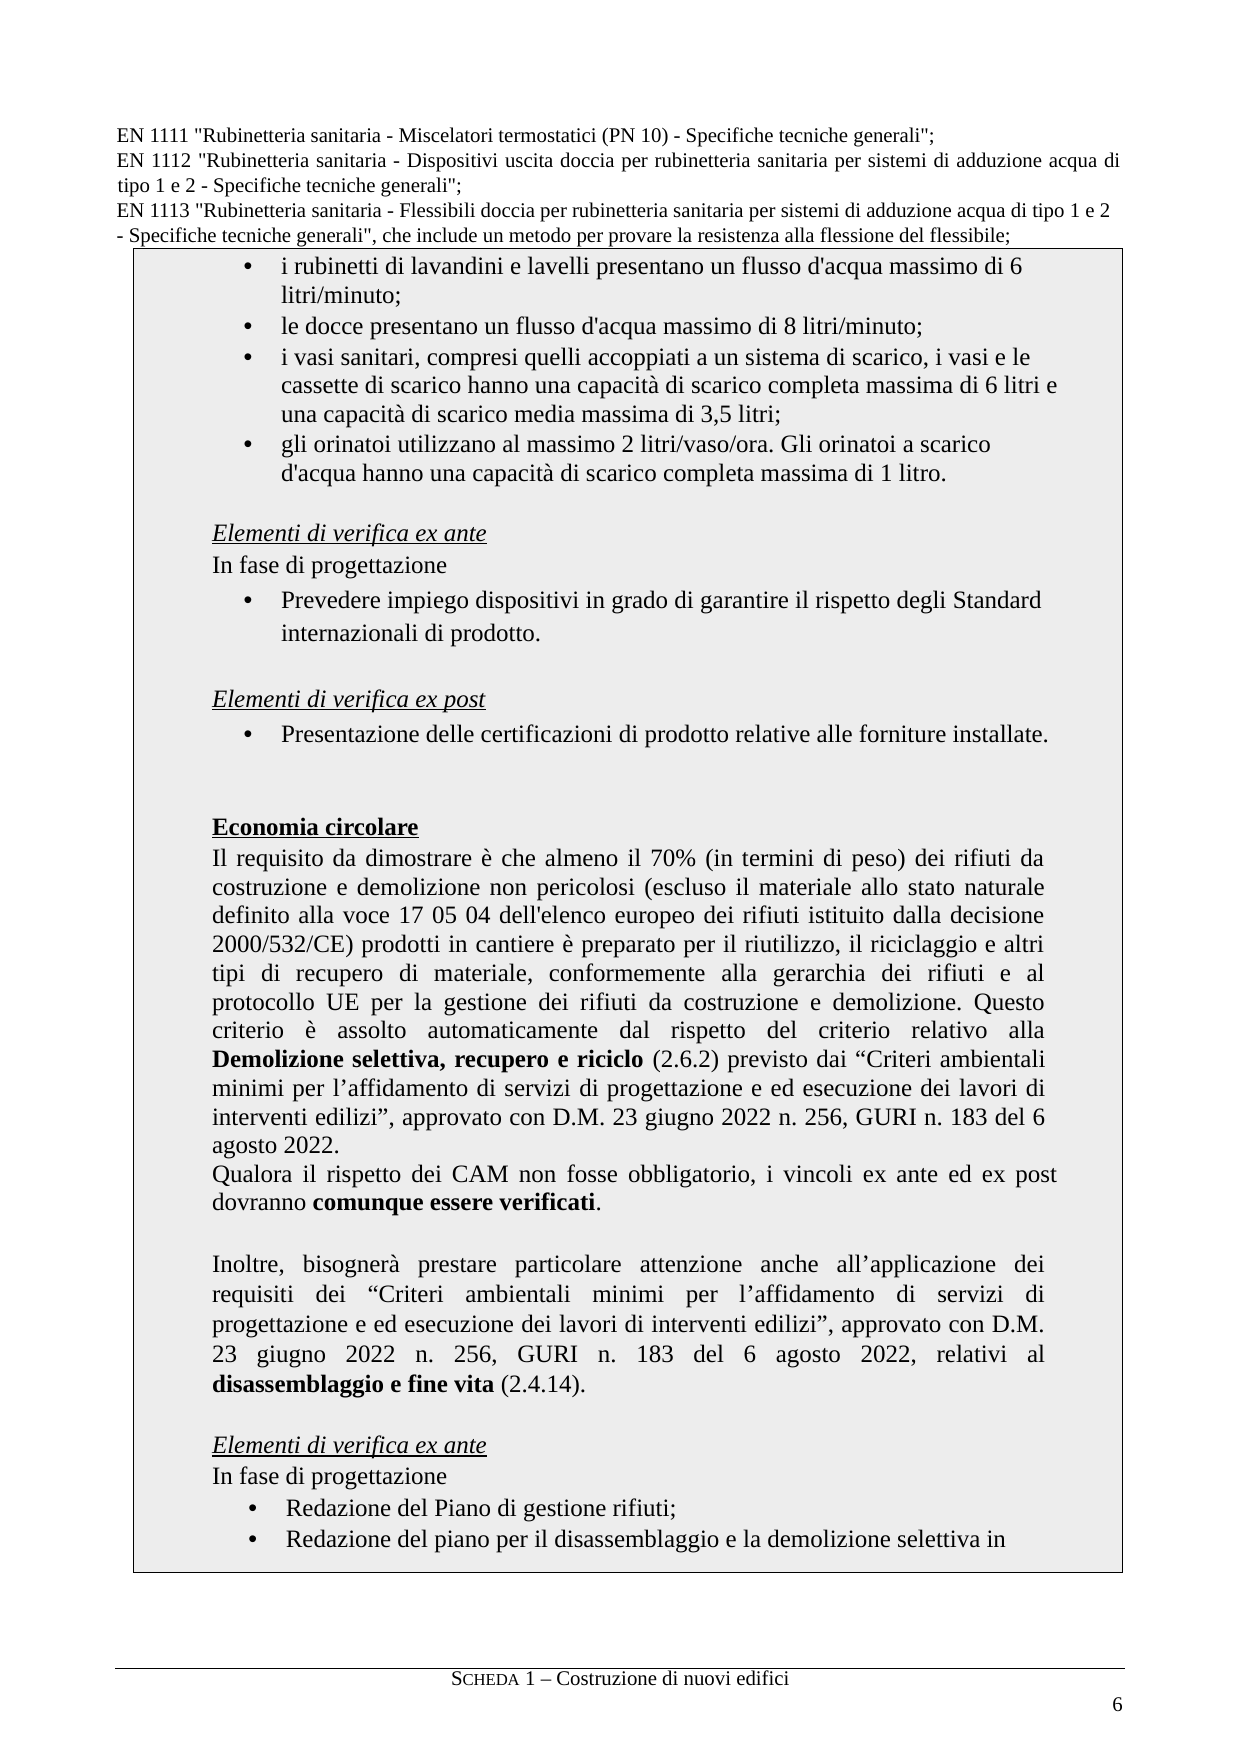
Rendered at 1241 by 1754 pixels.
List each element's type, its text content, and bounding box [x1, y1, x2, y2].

text EN 1113 "Rubinetteria sanitaria - Flessibili doccia per rubinetteria sanitaria per sistemi di adduzione acqua di tipo 1 e 2 [116, 198, 1122, 222]
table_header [134, 249, 1122, 1572]
text EN 1111 "Rubinetteria sanitaria - Miscelatori termostatici (PN 10) - Specifiche tecniche generali"; [116, 123, 1122, 147]
text EN 1112 "Rubinetteria sanitaria - Dispositivi uscita doccia per rubinetteria sanitaria per sistemi di adduzione acqua di tipo 1 e 2 - Specifiche tecniche generali"; [116, 148, 1122, 197]
text - Specifiche tecniche generali", che include un metodo per provare la resistenza alla flessione del flessibile; [116, 223, 1122, 247]
